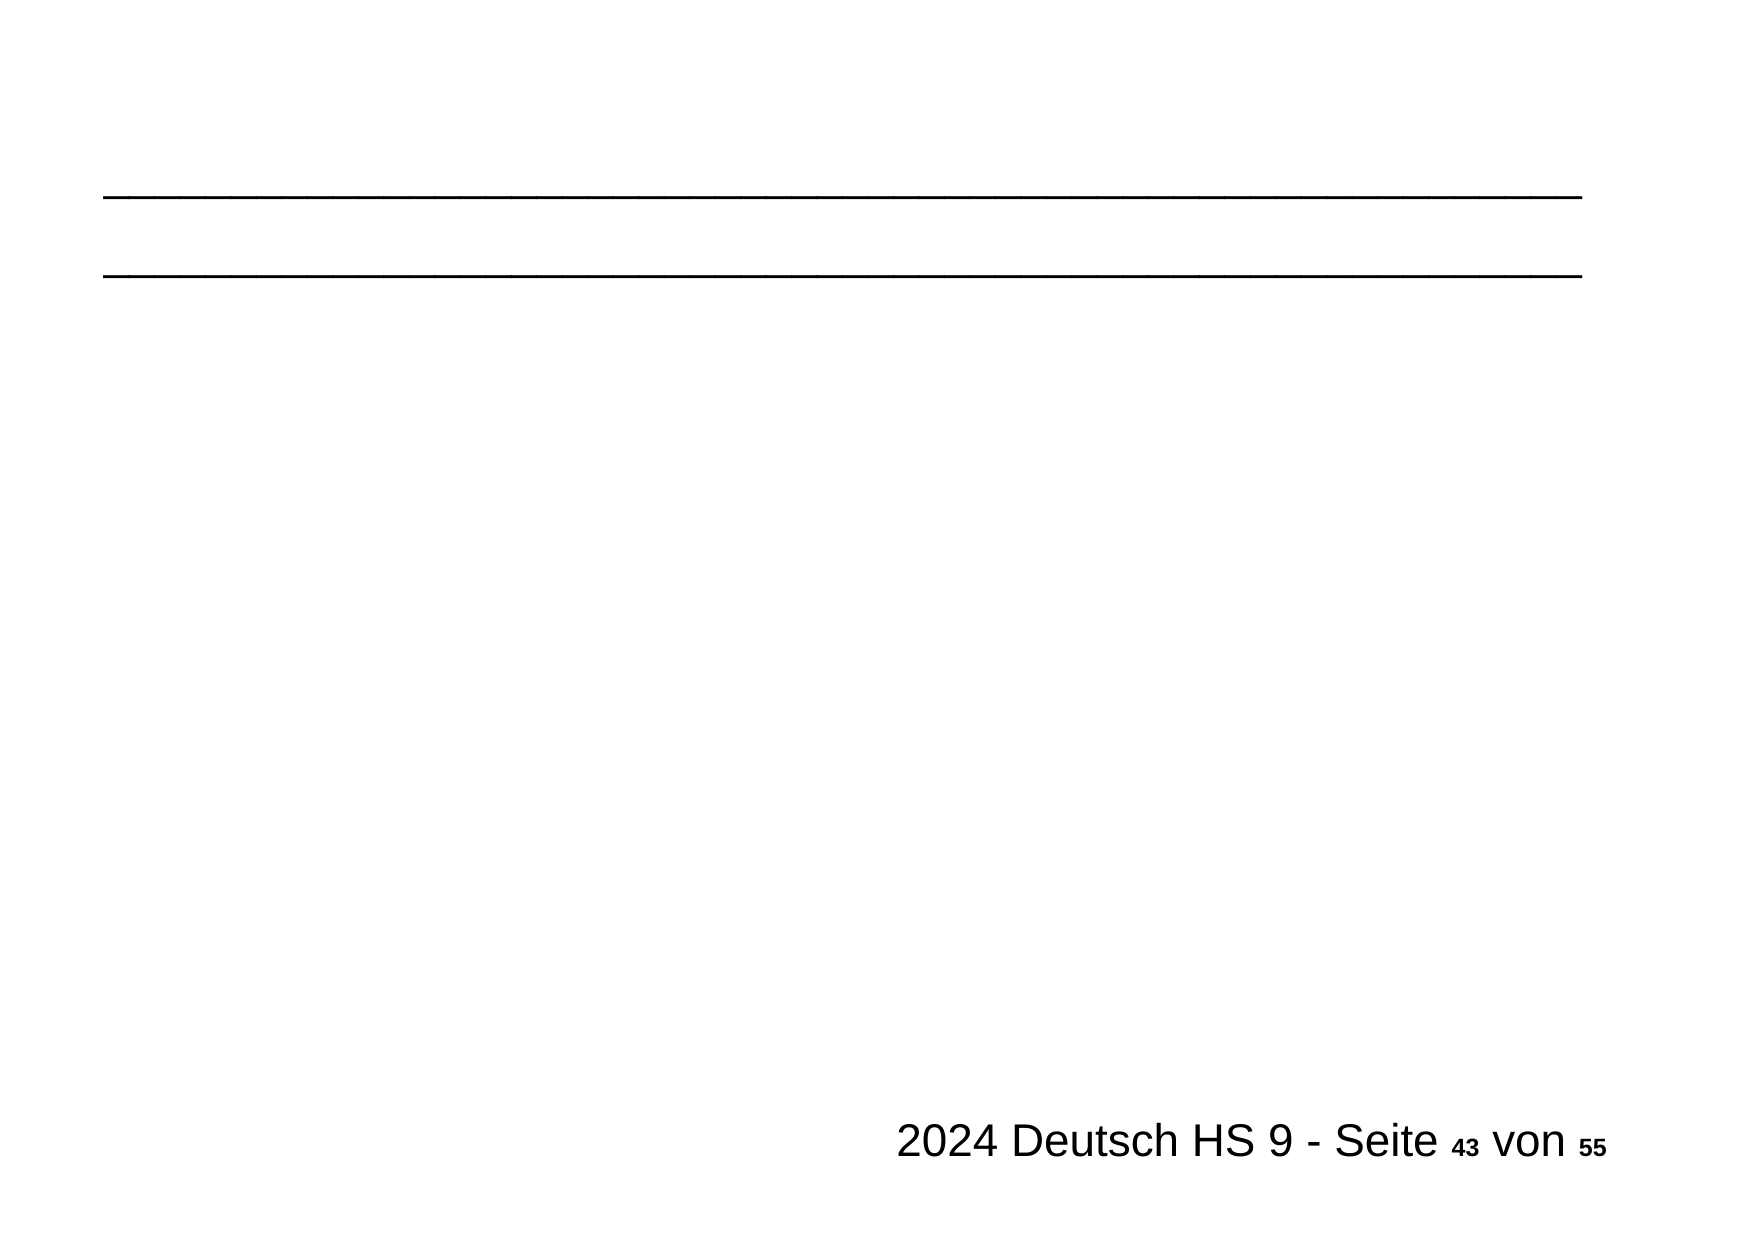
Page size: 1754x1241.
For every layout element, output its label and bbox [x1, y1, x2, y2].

text [103, 148, 1606, 279]
